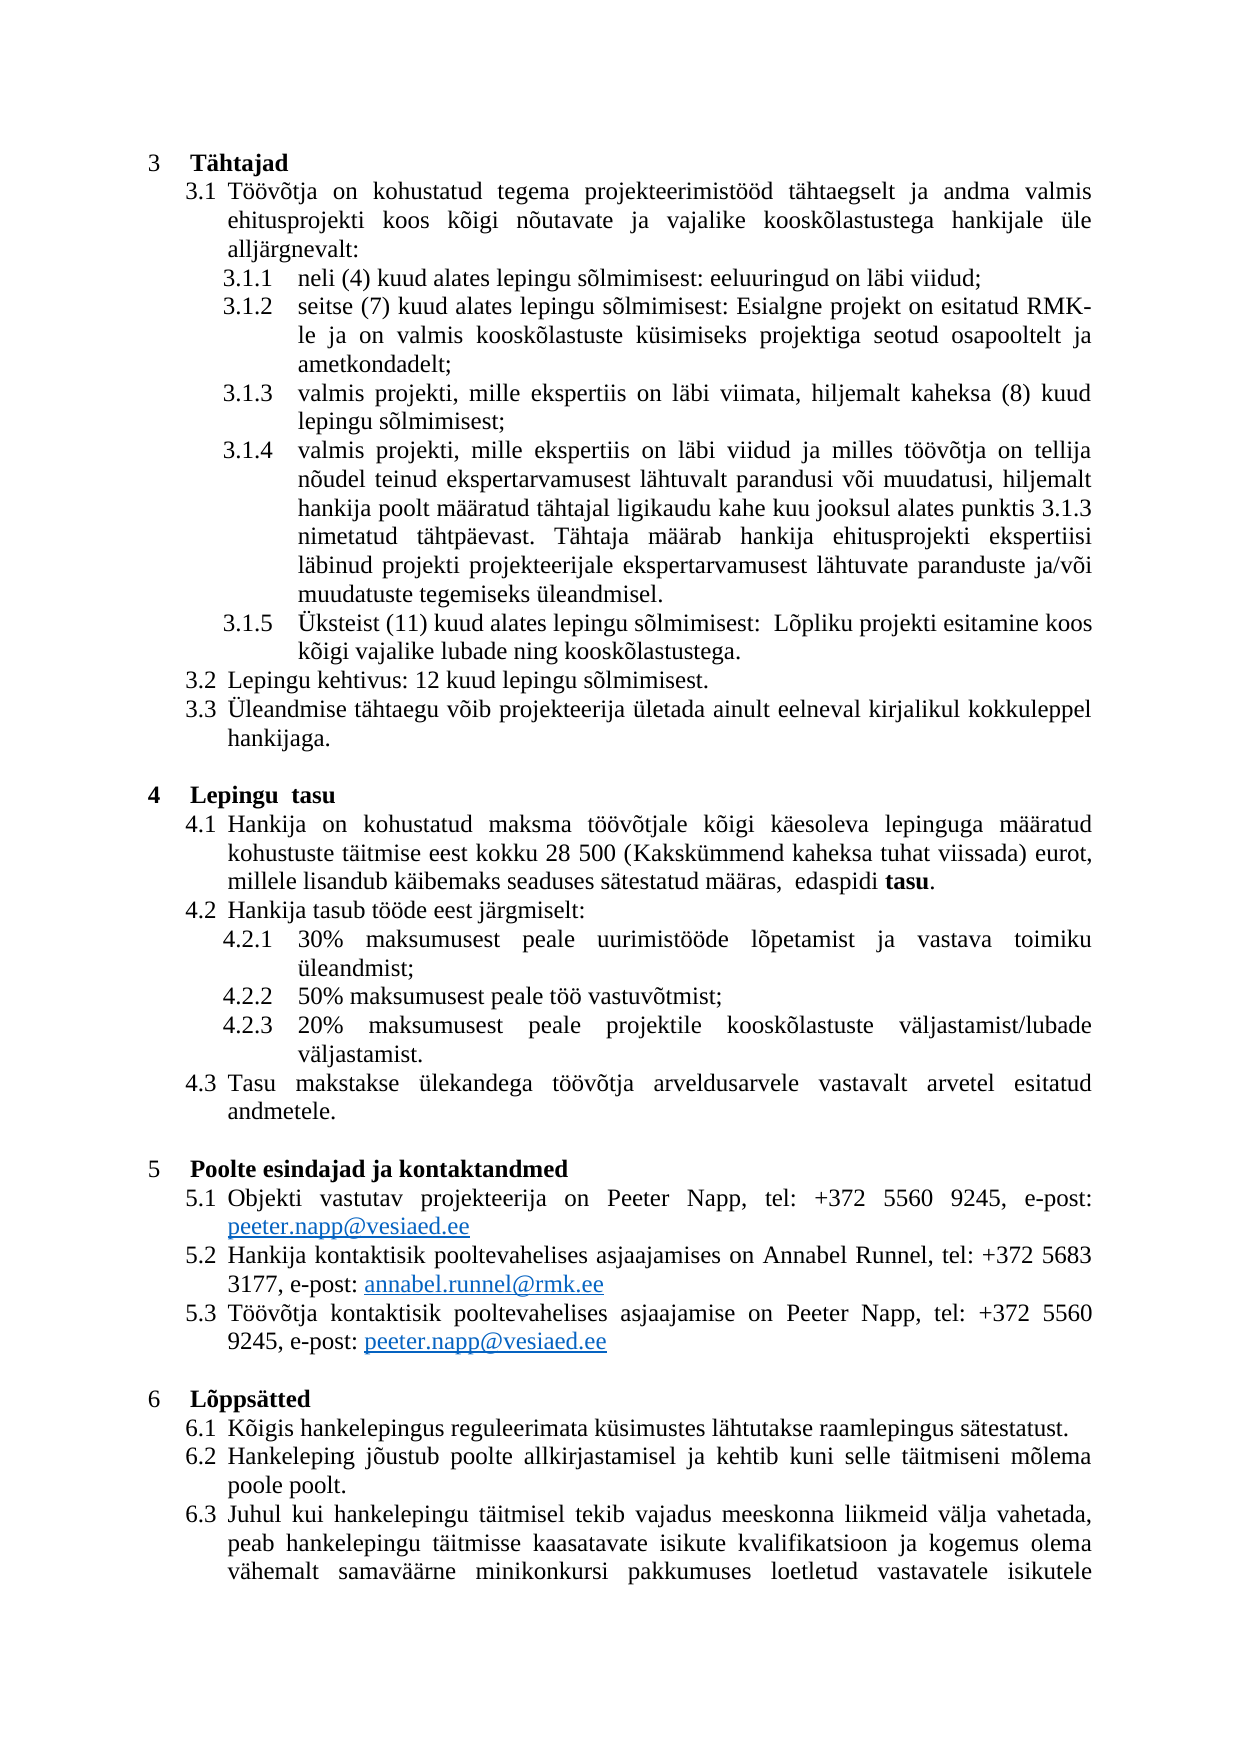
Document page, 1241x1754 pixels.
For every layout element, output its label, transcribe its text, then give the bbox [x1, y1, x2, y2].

list Tähtajad [148, 148, 1093, 176]
list Hankija kontaktisik pooltevahelises asjaajamises on Annabel Runnel, tel: +372 5683 3177, e-post: annabel.runnel@rmk.ee [185, 1240, 1093, 1298]
list 30% maksumusest peale uurimistööde lõpetamist ja vastava toimiku üleandmist; [223, 924, 1093, 981]
list Lepingu tasu [148, 780, 1093, 809]
list Hankeleping jõustub poolte allkirjastamisel ja kehtib kuni selle täitmiseni mõlema poole poolt. [185, 1441, 1093, 1499]
list Töövõtja on kohustatud tegema projekteerimistööd tähtaegselt ja andma valmis ehitusprojekti koos kõigi nõutavate ja vajalike kooskõlastustega hankijale üle alljärgnevalt: [185, 176, 1093, 263]
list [185, 1499, 1093, 1585]
list seitse (7) kuud alates lepingu sõlmimisest: Esialgne projekt on esitatud RMK-le ja on valmis kooskõlastuste küsimiseks projektiga seotud osapooltelt ja ametkondadelt; [223, 291, 1093, 378]
list neli (4) kuud alates lepingu sõlmimisest: eeluuringud on läbi viidud; [223, 263, 1093, 291]
list Hankija on kohustatud maksma töövõtjale kõigi käesoleva lepinguga määratud kohustuste täitmise eest kokku 28 500 (Kakskümmend kaheksa tuhat viissada) eurot, millele lisandub käibemaks seaduses sätestatud määras, edaspidi tasu. [185, 809, 1093, 895]
list Lõppsätted [148, 1384, 1093, 1413]
list valmis projekti, mille ekspertiis on läbi viidud ja milles töövõtja on tellija nõudel teinud ekspertarvamusest lähtuvalt parandusi või muudatusi, hiljemalt hankija poolt määratud tähtajal ligikaudu kahe kuu jooksul alates punktis 3.1.3 nimetatud tähtpäevast. Tähtaja määrab hankija ehitusprojekti ekspertiisi läbinud projekti projekteerijale ekspertarvamusest lähtuvate paranduste ja/või muudatuste tegemiseks üleandmisel. [223, 435, 1093, 608]
list Lepingu kehtivus: 12 kuud lepingu sõlmimisest. [185, 665, 1093, 694]
list Objekti vastutav projekteerija on Peeter Napp, tel: +372 5560 9245, e-post: peeter.napp@vesiaed.ee [185, 1183, 1093, 1240]
list 50% maksumusest peale töö vastuvõtmist; [223, 981, 1093, 1010]
list Poolte esindajad ja kontaktandmed [148, 1154, 1093, 1183]
list Tasu makstakse ülekandega töövõtja arveldusarvele vastavalt arvetel esitatud andmetele. [185, 1068, 1093, 1125]
list Kõigis hankelepingus reguleerimata küsimustes lähtutakse raamlepingus sätestatust. [185, 1413, 1093, 1441]
list valmis projekti, mille ekspertiis on läbi viimata, hiljemalt kaheksa (8) kuud lepingu sõlmimisest; [223, 378, 1093, 435]
list Üleandmise tähtaegu võib projekteerija ületada ainult eelneval kirjalikul kokkuleppel hankijaga. [185, 694, 1093, 751]
list Hankija tasub tööde eest järgmiselt: [185, 895, 1093, 924]
list 20% maksumusest peale projektile kooskõlastuste väljastamist/lubade väljastamist. [223, 1010, 1093, 1068]
list Töövõtja kontaktisik pooltevahelises asjaajamise on Peeter Napp, tel: +372 5560 9245, e-post: peeter.napp@vesiaed.ee [185, 1298, 1093, 1355]
list Üksteist (11) kuud alates lepingu sõlmimisest: Lõpliku projekti esitamine koos kõigi vajalike lubade ning kooskõlastustega. [223, 608, 1093, 665]
